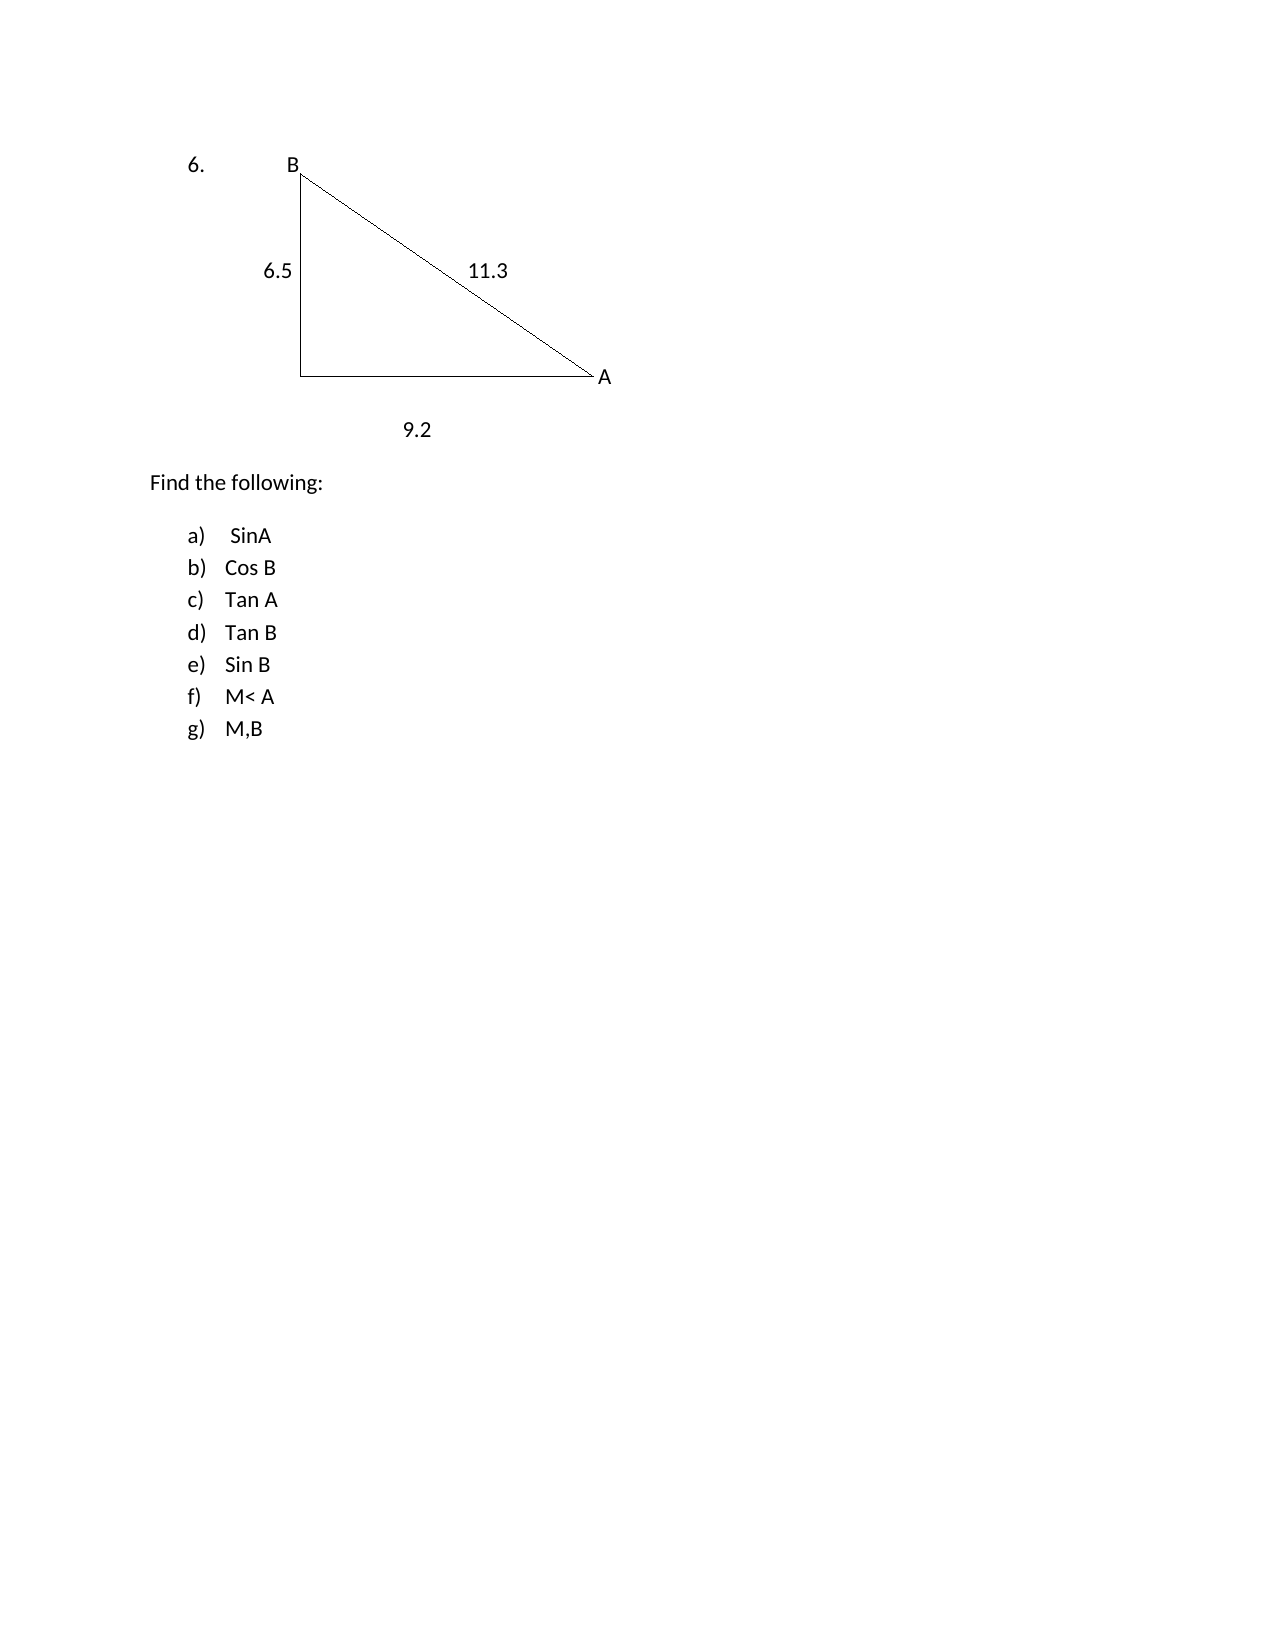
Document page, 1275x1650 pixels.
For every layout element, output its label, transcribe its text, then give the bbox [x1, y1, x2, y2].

list Sin B [187, 650, 1125, 678]
text 9.2 [150, 415, 1125, 443]
text 6.5 11.3 [421, 256, 1125, 284]
list M,B [187, 714, 1125, 742]
text 6.5 11.3 [150, 256, 300, 284]
list B [187, 150, 1125, 178]
list Tan B [187, 618, 1125, 646]
list M< A [187, 682, 1125, 710]
list SinA [187, 521, 1125, 549]
text A [150, 362, 1125, 390]
text Find the following: [150, 468, 1125, 496]
list Cos B [187, 553, 1125, 581]
list Tan A [187, 586, 1125, 613]
